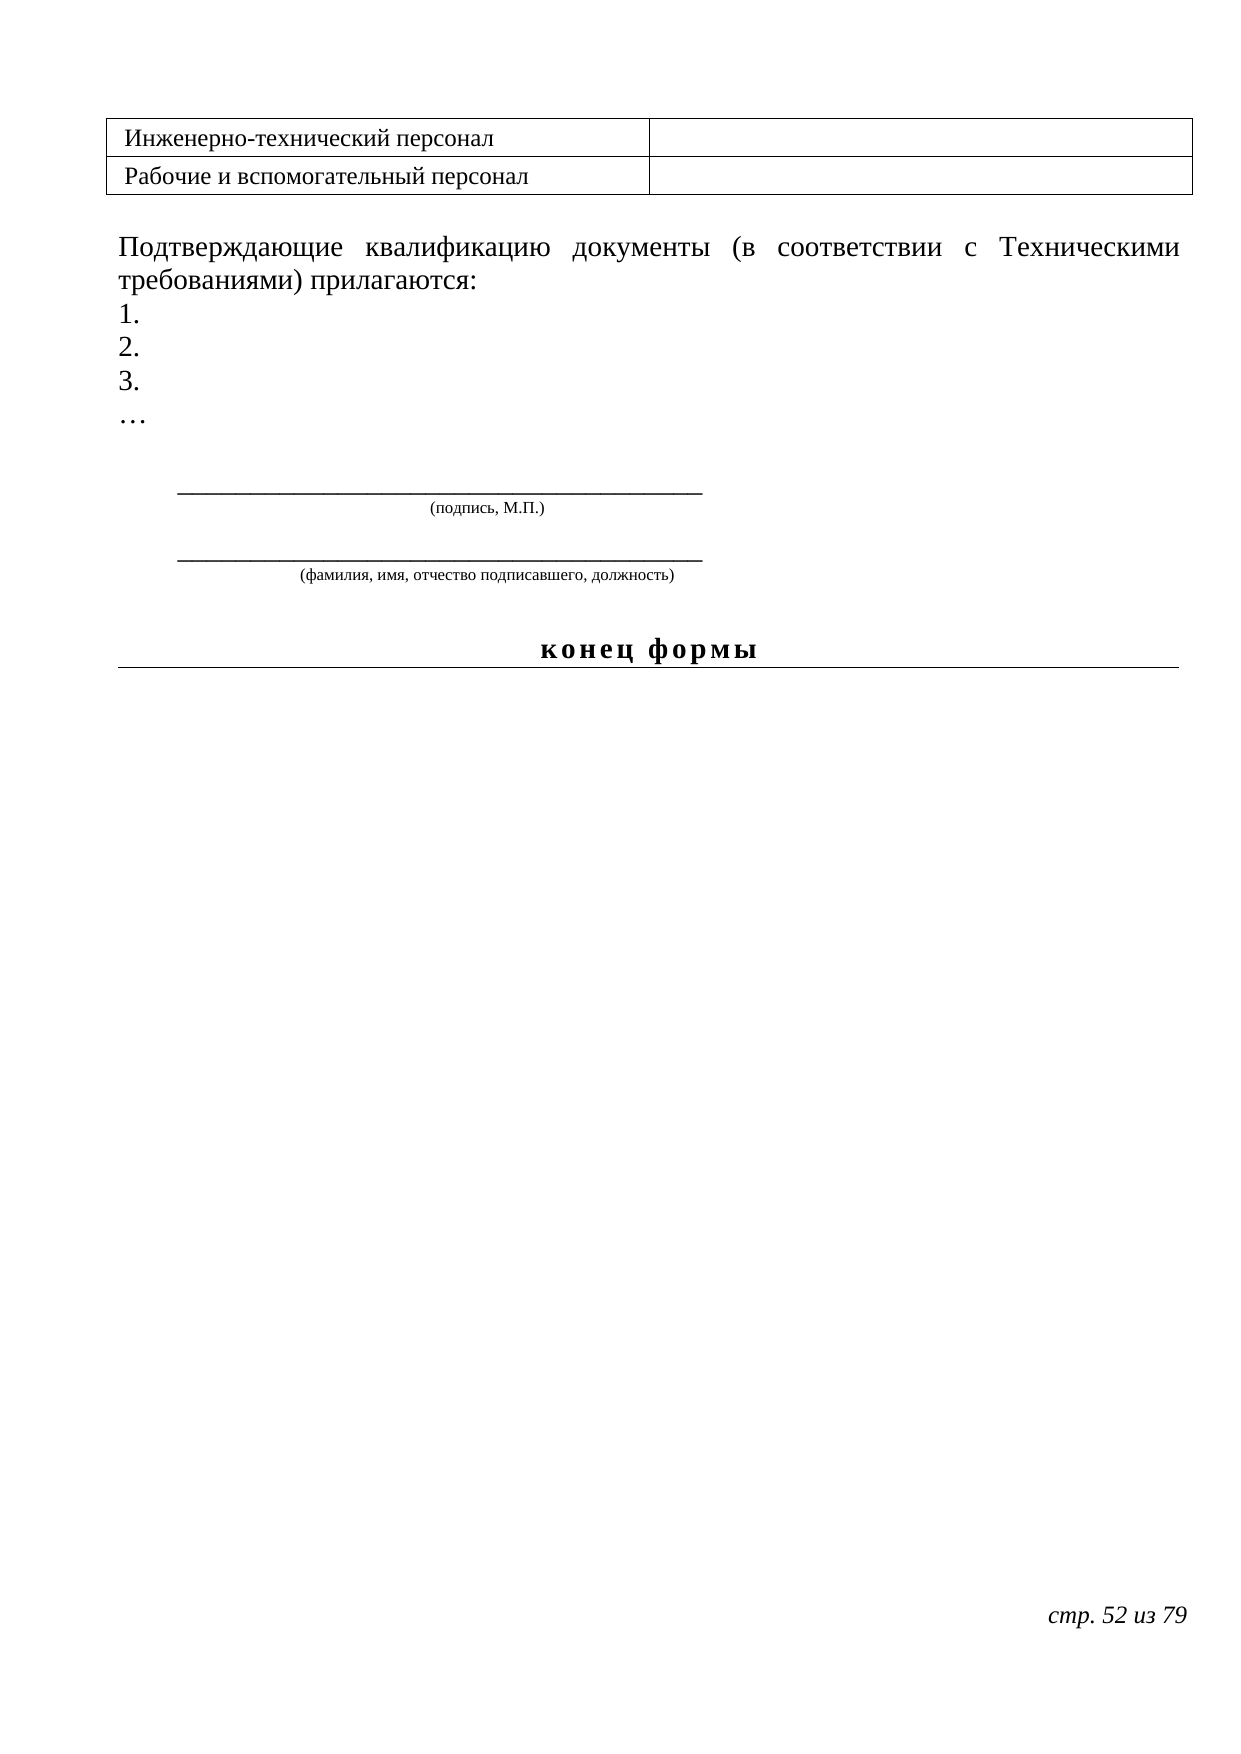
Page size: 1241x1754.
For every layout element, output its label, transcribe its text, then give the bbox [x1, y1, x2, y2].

text Подтверждающие квалификацию документы (в соответствии с Техническими требованиями) прилагаются: [118, 229, 1181, 296]
text конец формы [118, 631, 1179, 667]
text … [118, 397, 1181, 430]
text 2. [118, 329, 1181, 363]
text ____________________________________ [118, 464, 1181, 497]
table_cell [650, 157, 1192, 194]
table_cell Рабочие и вспомогательный персонал [107, 157, 649, 194]
text (фамилия, имя, отчество подписавшего, должность) [118, 564, 797, 598]
table_cell Инженерно-технический персонал [107, 119, 649, 156]
text 1. [118, 296, 1181, 329]
text 3. [118, 363, 1181, 397]
text ____________________________________ [118, 531, 1181, 564]
table_cell [650, 119, 1192, 156]
text (подпись, М.П.) [118, 497, 797, 531]
